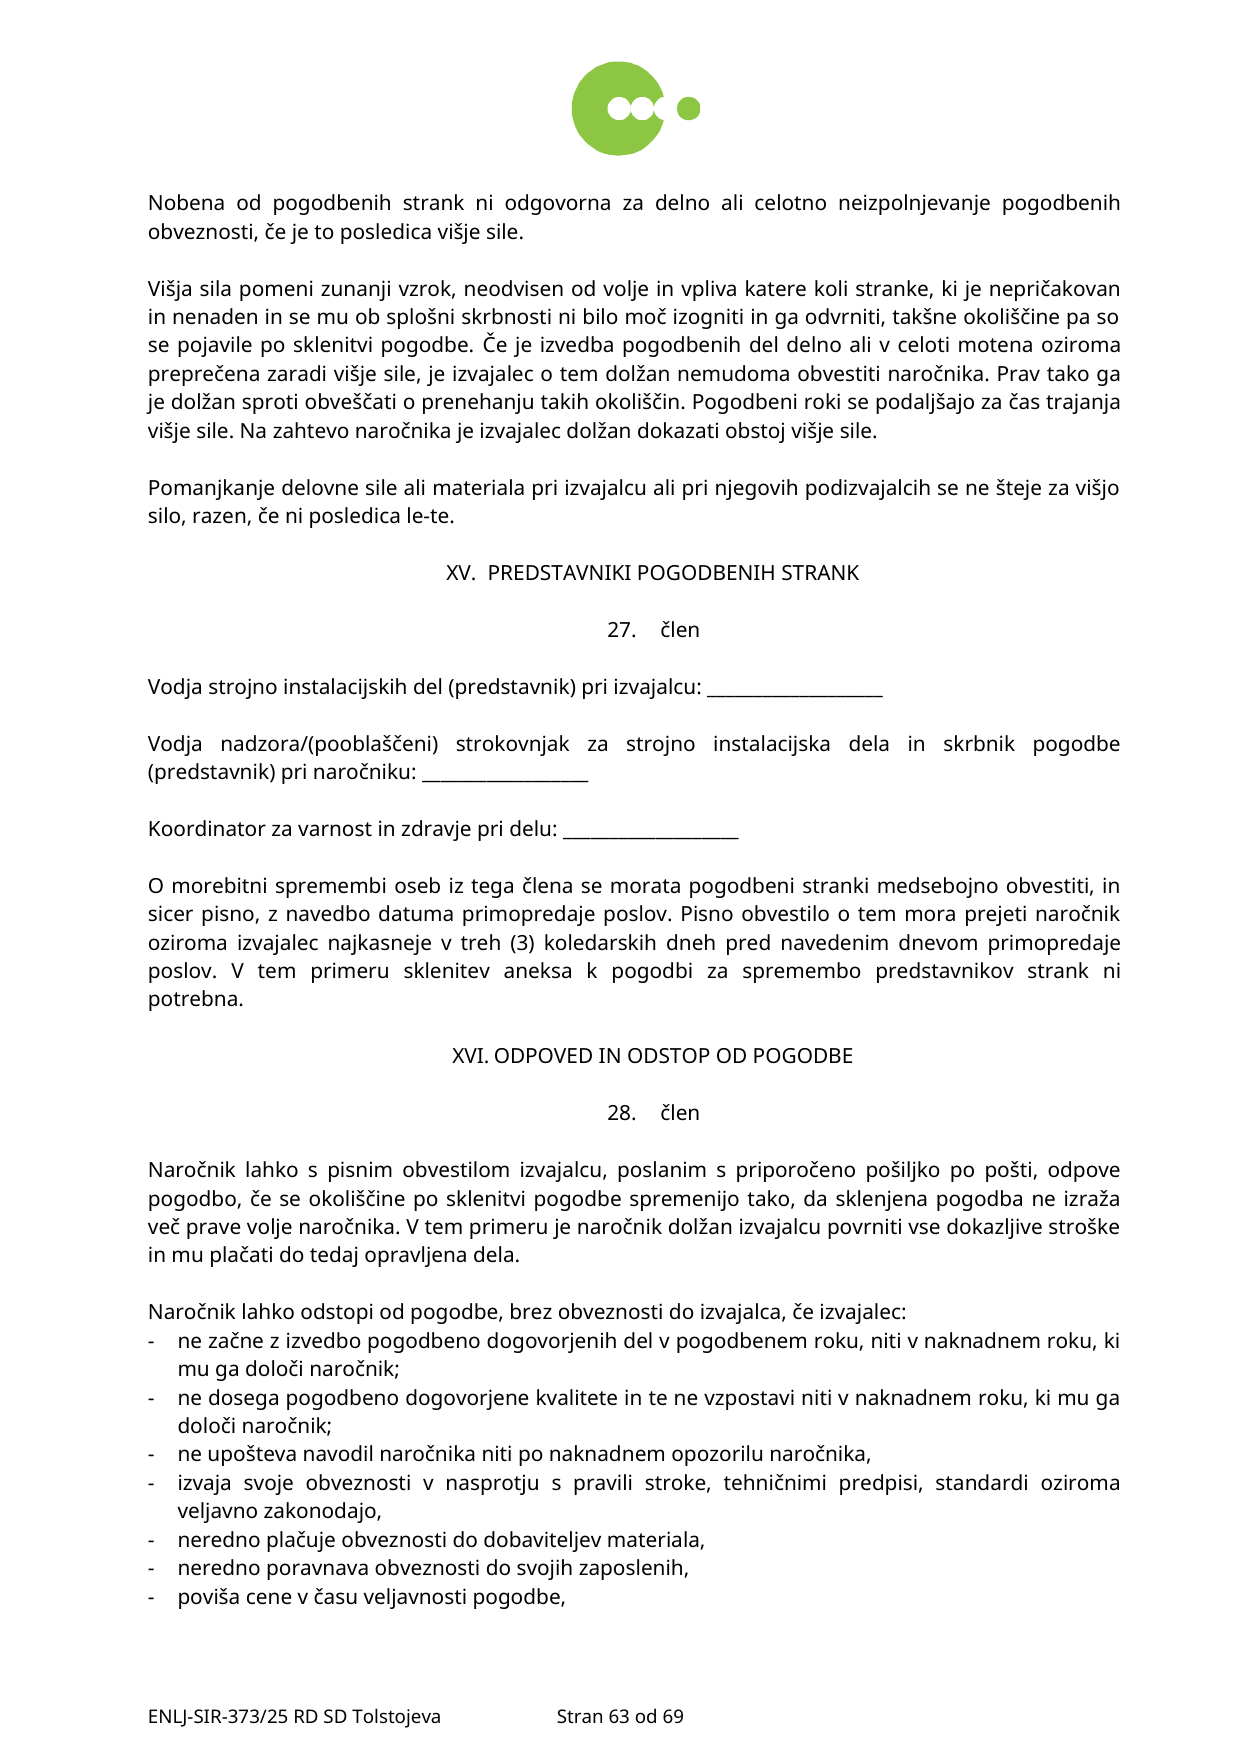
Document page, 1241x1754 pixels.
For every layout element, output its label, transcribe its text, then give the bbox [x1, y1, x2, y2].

list izvaja svoje obveznosti v nasprotju s pravili stroke, tehničnimi predpisi, standardi oziroma veljavno zakonodajo, [148, 1468, 1122, 1525]
list neredno poravnava obveznosti do svojih zaposlenih, [148, 1553, 1122, 1582]
text Nobena od pogodbenih strank ni odgovorna za delno ali celotno neizpolnjevanje pogodbenih obveznosti, če je to posledica višje sile. [148, 188, 1122, 245]
text Naročnik lahko s pisnim obvestilom izvajalcu, poslanim s priporočeno pošiljko po pošti, odpove pogodbo, če se okoliščine po sklenitvi pogodbe spremenijo tako, da sklenjena pogodba ne izraža več prave volje naročnika. V tem primeru je naročnik dolžan izvajalcu povrniti vse dokazljive stroške in mu plačati do tedaj opravljena dela. [148, 1155, 1122, 1269]
list člen [185, 1098, 1122, 1127]
text Koordinator za varnost in zdravje pri delu: ___________________ [148, 814, 1122, 842]
list ne začne z izvedbo pogodbeno dogovorjenih del v pogodbenem roku, niti v naknadnem roku, ki mu ga določi naročnik; [148, 1326, 1122, 1383]
list ne upošteva navodil naročnika niti po naknadnem opozorilu naročnika, [148, 1439, 1122, 1468]
list ne dosega pogodbeno dogovorjene kvalitete in te ne vzpostavi niti v naknadnem roku, ki mu ga določi naročnik; [148, 1383, 1122, 1439]
list poviša cene v času veljavnosti pogodbe, [148, 1582, 1122, 1610]
text Vodja nadzora/(pooblaščeni) strokovnjak za strojno instalacijska dela in skrbnik pogodbe (predstavnik) pri naročniku: __________________ [148, 729, 1122, 786]
list PREDSTAVNIKI POGODBENIH STRANK [183, 558, 1122, 586]
list ODPOVED IN ODSTOP OD POGODBE [183, 1041, 1122, 1070]
list neredno plačuje obveznosti do dobaviteljev materiala, [148, 1525, 1122, 1553]
text Pomanjkanje delovne sile ali materiala pri izvajalcu ali pri njegovih podizvajalcih se ne šteje za višjo silo, razen, če ni posledica le-te. [148, 473, 1122, 529]
text Naročnik lahko odstopi od pogodbe, brez obveznosti do izvajalca, če izvajalec: [148, 1297, 1122, 1326]
text Vodja strojno instalacijskih del (predstavnik) pri izvajalcu: ___________________ [148, 672, 1122, 700]
text O morebitni spremembi oseb iz tega člena se morata pogodbeni stranki medsebojno obvestiti, in sicer pisno, z navedbo datuma primopredaje poslov. Pisno obvestilo o tem mora prejeti naročnik oziroma izvajalec najkasneje v treh (3) koledarskih dneh pred navedenim dnevom primopredaje poslov. V tem primeru sklenitev aneksa k pogodbi za spremembo predstavnikov strank ni potrebna. [148, 871, 1122, 1013]
list člen [185, 615, 1122, 643]
text Višja sila pomeni zunanji vzrok, neodvisen od volje in vpliva katere koli stranke, ki je nepričakovan in nenaden in se mu ob splošni skrbnosti ni bilo moč izogniti in ga odvrniti, takšne okoliščine pa so se pojavile po sklenitvi pogodbe. Če je izvedba pogodbenih del delno ali v celoti motena oziroma preprečena zaradi višje sile, je izvajalec o tem dolžan nemudoma obvestiti naročnika. Prav tako ga je dolžan sproti obveščati o prenehanju takih okoliščin. Pogodbeni roki se podaljšajo za čas trajanja višje sile. Na zahtevo naročnika je izvajalec dolžan dokazati obstoj višje sile. [148, 274, 1122, 444]
